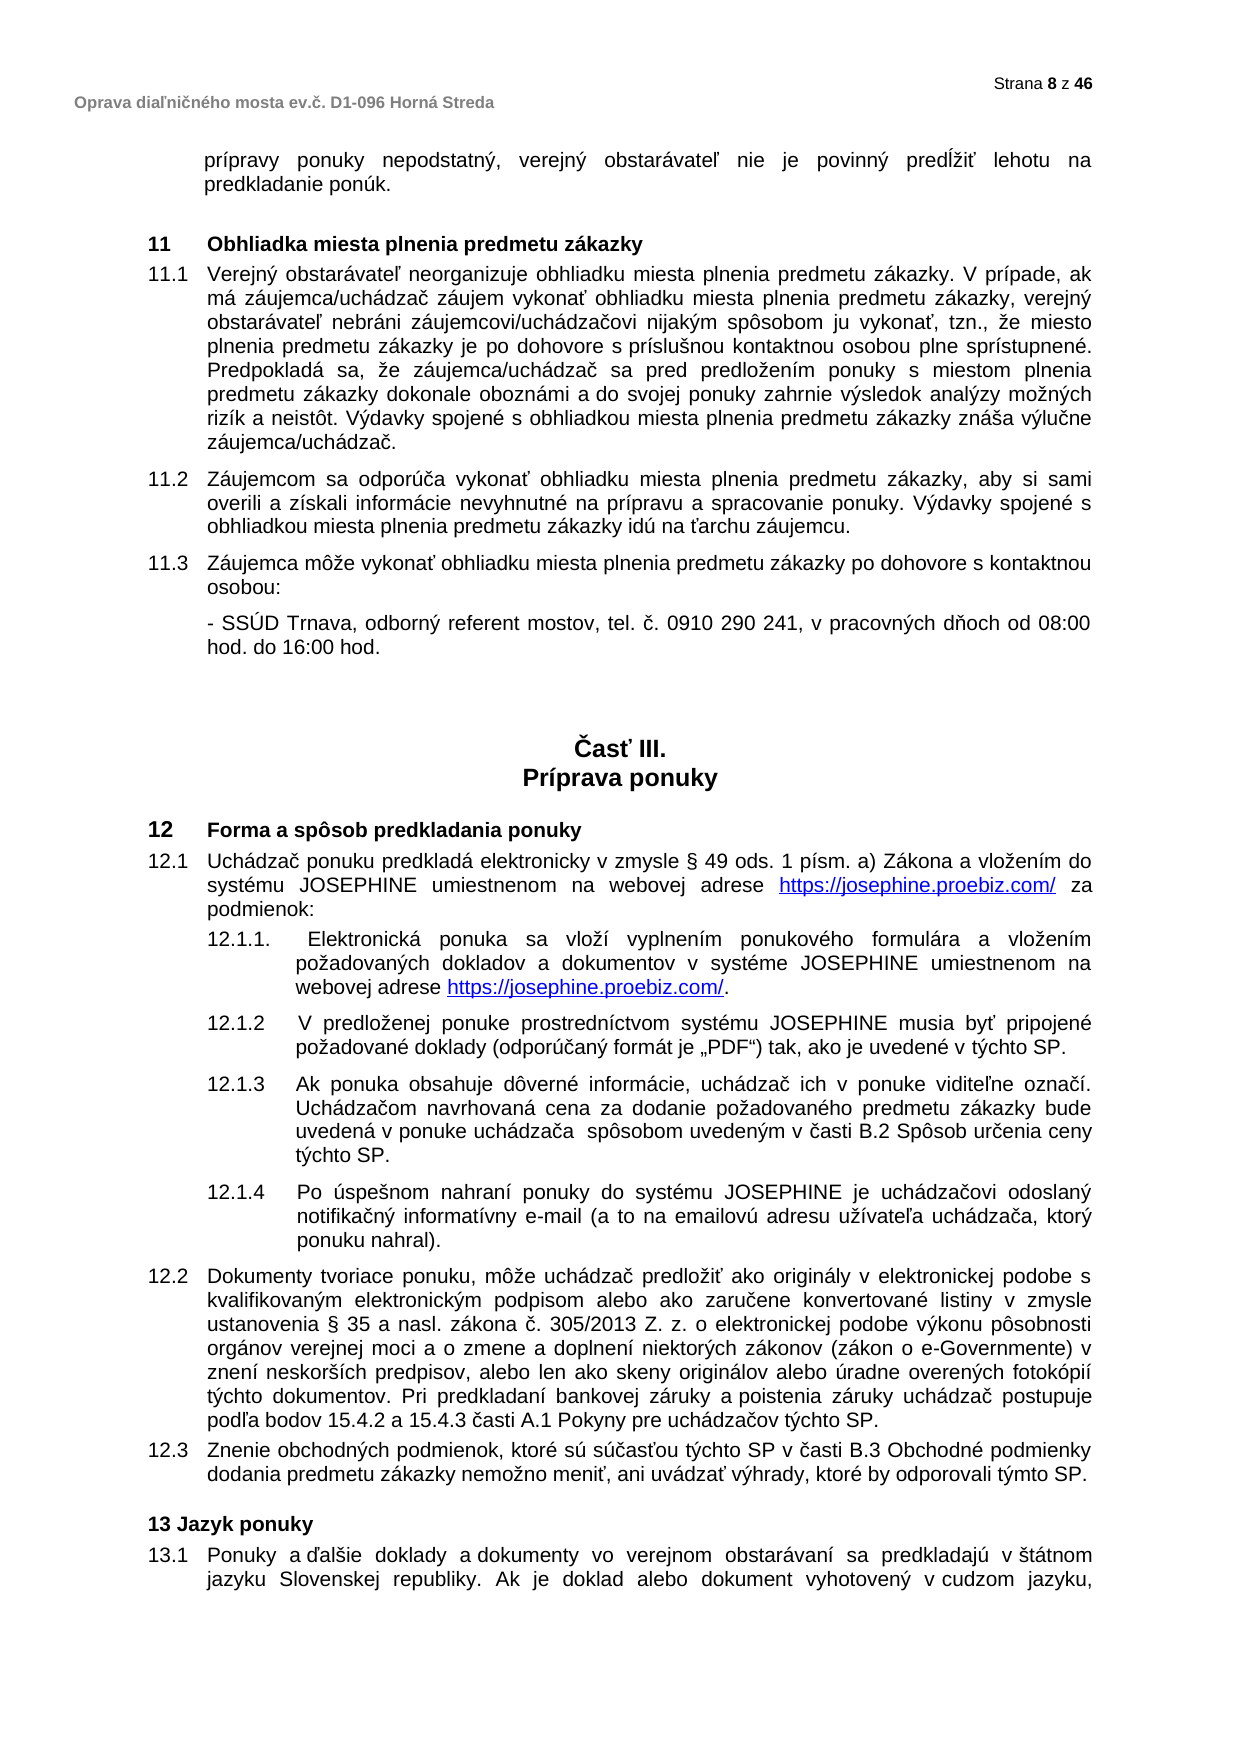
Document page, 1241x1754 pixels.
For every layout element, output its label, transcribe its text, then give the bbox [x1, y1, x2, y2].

subtitle Časť III. [148, 734, 1093, 763]
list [148, 1542, 1093, 1590]
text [148, 148, 1093, 196]
list Znenie obchodných podmienok, ktoré sú súčasťou týchto SP v časti B.3 Obchodné podmienky dodania predmetu zákazky nemožno meniť, ani uvádzať výhrady, ktoré by odporovali týmto SP. [148, 1438, 1093, 1486]
subtitle Forma a spôsob predkladania ponuky [148, 816, 1093, 842]
subtitle Príprava ponuky [148, 763, 1093, 792]
text 12.1.1. Elektronická ponuka sa vloží vyplnením ponukového formulára a vložením požadovaných dokladov a dokumentov v systéme JOSEPHINE umiestnenom na webovej adrese https://josephine.proebiz.com/. [207, 927, 1093, 998]
list - SSÚD Trnava, odborný referent mostov, tel. č. 0910 290 241, v pracovných dňoch od 08:00 hod. do 16:00 hod. [148, 611, 1093, 659]
subtitle Obhliadka miesta plnenia predmetu zákazky [148, 232, 1093, 256]
list 11.3 Záujemca môže vykonať obhliadku miesta plnenia predmetu zákazky po dohovore s kontaktnou osobou: [148, 551, 1093, 599]
text 12.1.2 V predloženej ponuke prostredníctvom systému JOSEPHINE musia byť pripojené požadované doklady (odporúčaný formát je „PDF“) tak, ako je uvedené v týchto SP. [207, 1011, 1093, 1059]
list 11.2 Záujemcom sa odporúča vykonať obhliadku miesta plnenia predmetu zákazky, aby si sami overili a získali informácie nevyhnutné na prípravu a spracovanie ponuky. Výdavky spojené s obhliadkou miesta plnenia predmetu zákazky idú na ťarchu záujemcu. [148, 466, 1093, 538]
list 11.1 Verejný obstarávateľ neorganizuje obhliadku miesta plnenia predmetu zákazky. V prípade, ak má záujemca/uchádzač záujem vykonať obhliadku miesta plnenia predmetu zákazky, verejný obstarávateľ nebráni záujemcovi/uchádzačovi nijakým spôsobom ju vykonať, tzn., že miesto plnenia predmetu zákazky je po dohovore s príslušnou kontaktnou osobou plne sprístupnené. Predpokladá sa, že záujemca/uchádzač sa pred predložením ponuky s miestom plnenia predmetu zákazky dokonale oboznámi a do svojej ponuky zahrnie výsledok analýzy možných rizík a neistôt. Výdavky spojené s obhliadkou miesta plnenia predmetu zákazky znáša výlučne záujemca/uchádzač. [148, 262, 1093, 454]
list Uchádzač ponuku predkladá elektronicky v zmysle § 49 ods. 1 písm. a) Zákona a vložením do systému JOSEPHINE umiestnenom na webovej adrese https://josephine.proebiz.com/ za podmienok: [148, 848, 1093, 920]
text 12.1.3 Ak ponuka obsahuje dôverné informácie, uchádzač ich v ponuke viditeľne označí. Uchádzačom navrhovaná cena za dodanie požadovaného predmetu zákazky bude uvedená v ponuke uchádzača spôsobom uvedeným v časti B.2 Spôsob určenia ceny týchto SP. [207, 1071, 1093, 1167]
list 12.2 Dokumenty tvoriace ponuku, môže uchádzač predložiť ako originály v elektronickej podobe s kvalifikovaným elektronickým podpisom alebo ako zaručene konvertované listiny v zmysle ustanovenia § 35 a nasl. zákona č. 305/2013 Z. z. o elektronickej podobe výkonu pôsobnosti orgánov verejnej moci a o zmene a doplnení niektorých zákonov (zákon o e-Governmente) v znení neskorších predpisov, alebo len ako skeny originálov alebo úradne overených fotokópií týchto dokumentov. Pri predkladaní bankovej záruky a poistenia záruky uchádzač postupuje podľa bodov 15.4.2 a 15.4.3 časti A.1 Pokyny pre uchádzačov týchto SP. [148, 1264, 1093, 1432]
subtitle 13 Jazyk ponuky [148, 1512, 1093, 1536]
list Po úspešnom nahraní ponuky do systému JOSEPHINE je uchádzačovi odoslaný notifikačný informatívny e-mail (a to na emailovú adresu užívateľa uchádzača, ktorý ponuku nahral). [207, 1180, 1093, 1252]
